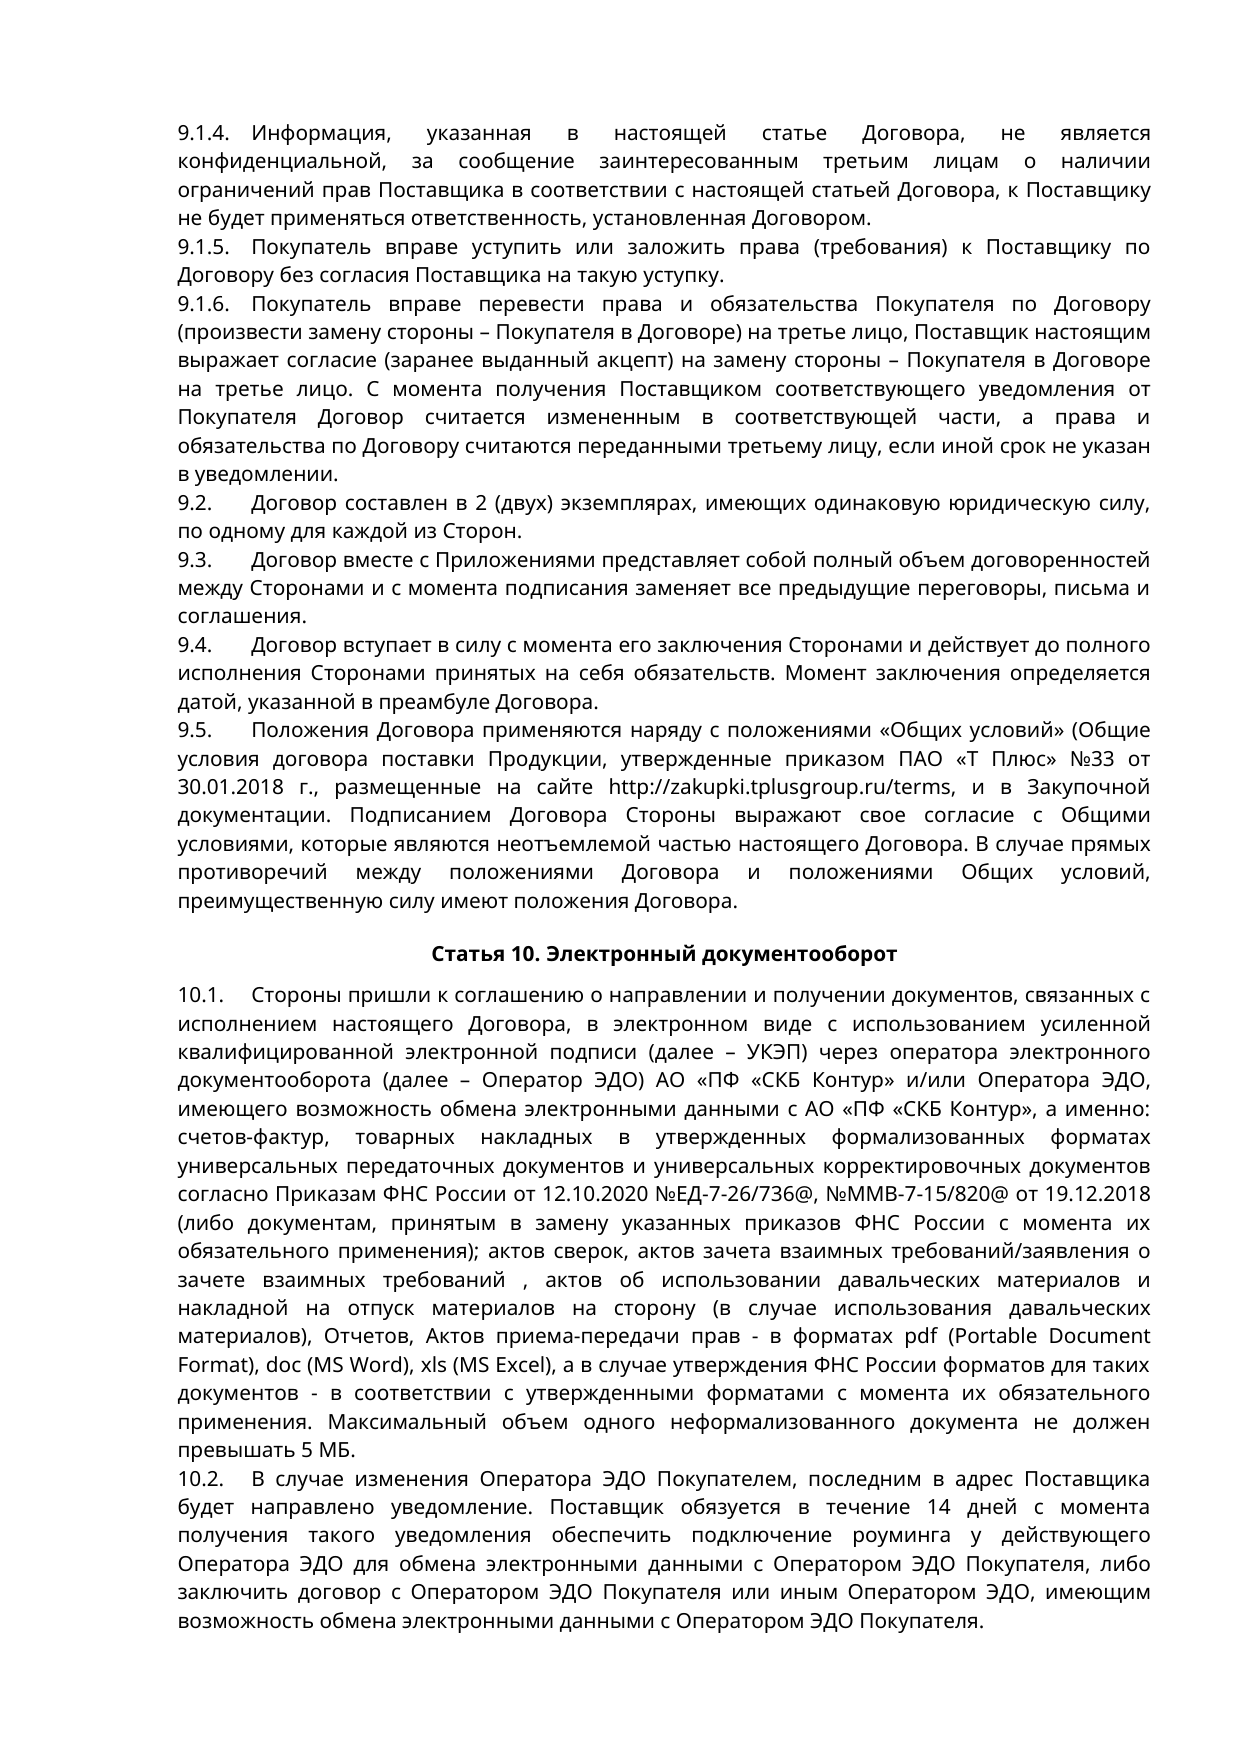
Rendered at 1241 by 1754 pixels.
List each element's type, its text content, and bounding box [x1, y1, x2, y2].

text Статья 10. Электронный документооборот [177, 939, 1152, 968]
list Договор составлен в 2 (двух) экземплярах, имеющих одинаковую юридическую силу, по одному для каждой из Сторон. [177, 488, 1152, 545]
list В случае изменения Оператора ЭДО Покупателем, последним в адрес Поставщика будет направлено уведомление. Поставщик обязуется в течение 14 дней с момента получения такого уведомления обеспечить подключение роуминга у действующего Оператора ЭДО для обмена электронными данными с Оператором ЭДО Покупателя, либо заключить договор с Оператором ЭДО Покупателя или иным Оператором ЭДО, имеющим возможность обмена электронными данными с Оператором ЭДО Покупателя. [177, 1464, 1152, 1634]
list Покупатель вправе уступить или заложить права (требования) к Поставщику по Договору без согласия Поставщика на такую уступку. [177, 232, 1152, 289]
list Договор вместе с Приложениями представляет собой полный объем договоренностей между Сторонами и с момента подписания заменяет все предыдущие переговоры, письма и соглашения. [177, 545, 1152, 630]
list Положения Договора применяются наряду с положениями «Общих условий» (Общие условия договора поставки Продукции, утвержденные приказом ПАО «Т Плюс» №33 от 30.01.2018 г., размещенные на сайте http://zakupki.tplusgroup.ru/terms, и в Закупочной документации. Подписанием Договора Стороны выражают свое согласие с Общими условиями, которые являются неотъемлемой частью настоящего Договора. В случае прямых противоречий между положениями Договора и положениями Общих условий, преимущественную силу имеют положения Договора. [177, 715, 1152, 914]
list Покупатель вправе перевести права и обязательства Покупателя по Договору (произвести замену стороны – Покупателя в Договоре) на третье лицо, Поставщик настоящим выражает согласие (заранее выданный акцепт) на замену стороны – Покупателя в Договоре на третье лицо. С момента получения Поставщиком соответствующего уведомления от Покупателя Договор считается измененным в соответствующей части, а права и обязательства по Договору считаются переданными третьему лицу, если иной срок не указан в уведомлении. [177, 289, 1152, 488]
list Стороны пришли к соглашению о направлении и получении документов, связанных с исполнением настоящего Договора, в электронном виде с использованием усиленной квалифицированной электронной подписи (далее – УКЭП) через оператора электронного документооборота (далее – Оператор ЭДО) АО «ПФ «СКБ Контур» и/или Оператора ЭДО, имеющего возможность обмена электронными данными с АО «ПФ «СКБ Контур», а именно: счетов-фактур, товарных накладных в утвержденных формализованных форматах универсальных передаточных документов и универсальных корректировочных документов согласно Приказам ФНС России от 12.10.2020 №ЕД-7-26/736@, №ММВ-7-15/820@ от 19.12.2018 (либо документам, принятым в замену указанных приказов ФНС России с момента их обязательного применения); актов сверок, актов зачета взаимных требований/заявления о зачете взаимных требований , актов об использовании давальческих материалов и накладной на отпуск материалов на сторону (в случае использования давальческих материалов), Отчетов, Актов приема-передачи прав - в форматах pdf (Portable Document Format), doc (MS Word), xls (MS Excel), а в случае утверждения ФНС России форматов для таких документов - в соответствии с утвержденными форматами с момента их обязательного применения. Максимальный объем одного неформализованного документа не должен превышать 5 МБ. [177, 980, 1152, 1464]
list Информация, указанная в настоящей статье Договора, не является конфиденциальной, за сообщение заинтересованным третьим лицам о наличии ограничений прав Поставщика в соответствии с настоящей статьей Договора, к Поставщику не будет применяться ответственность, установленная Договором. [177, 118, 1152, 232]
list Договор вступает в силу с момента его заключения Сторонами и действует до полного исполнения Сторонами принятых на себя обязательств. Момент заключения определяется датой, указанной в преамбуле Договора. [177, 630, 1152, 715]
